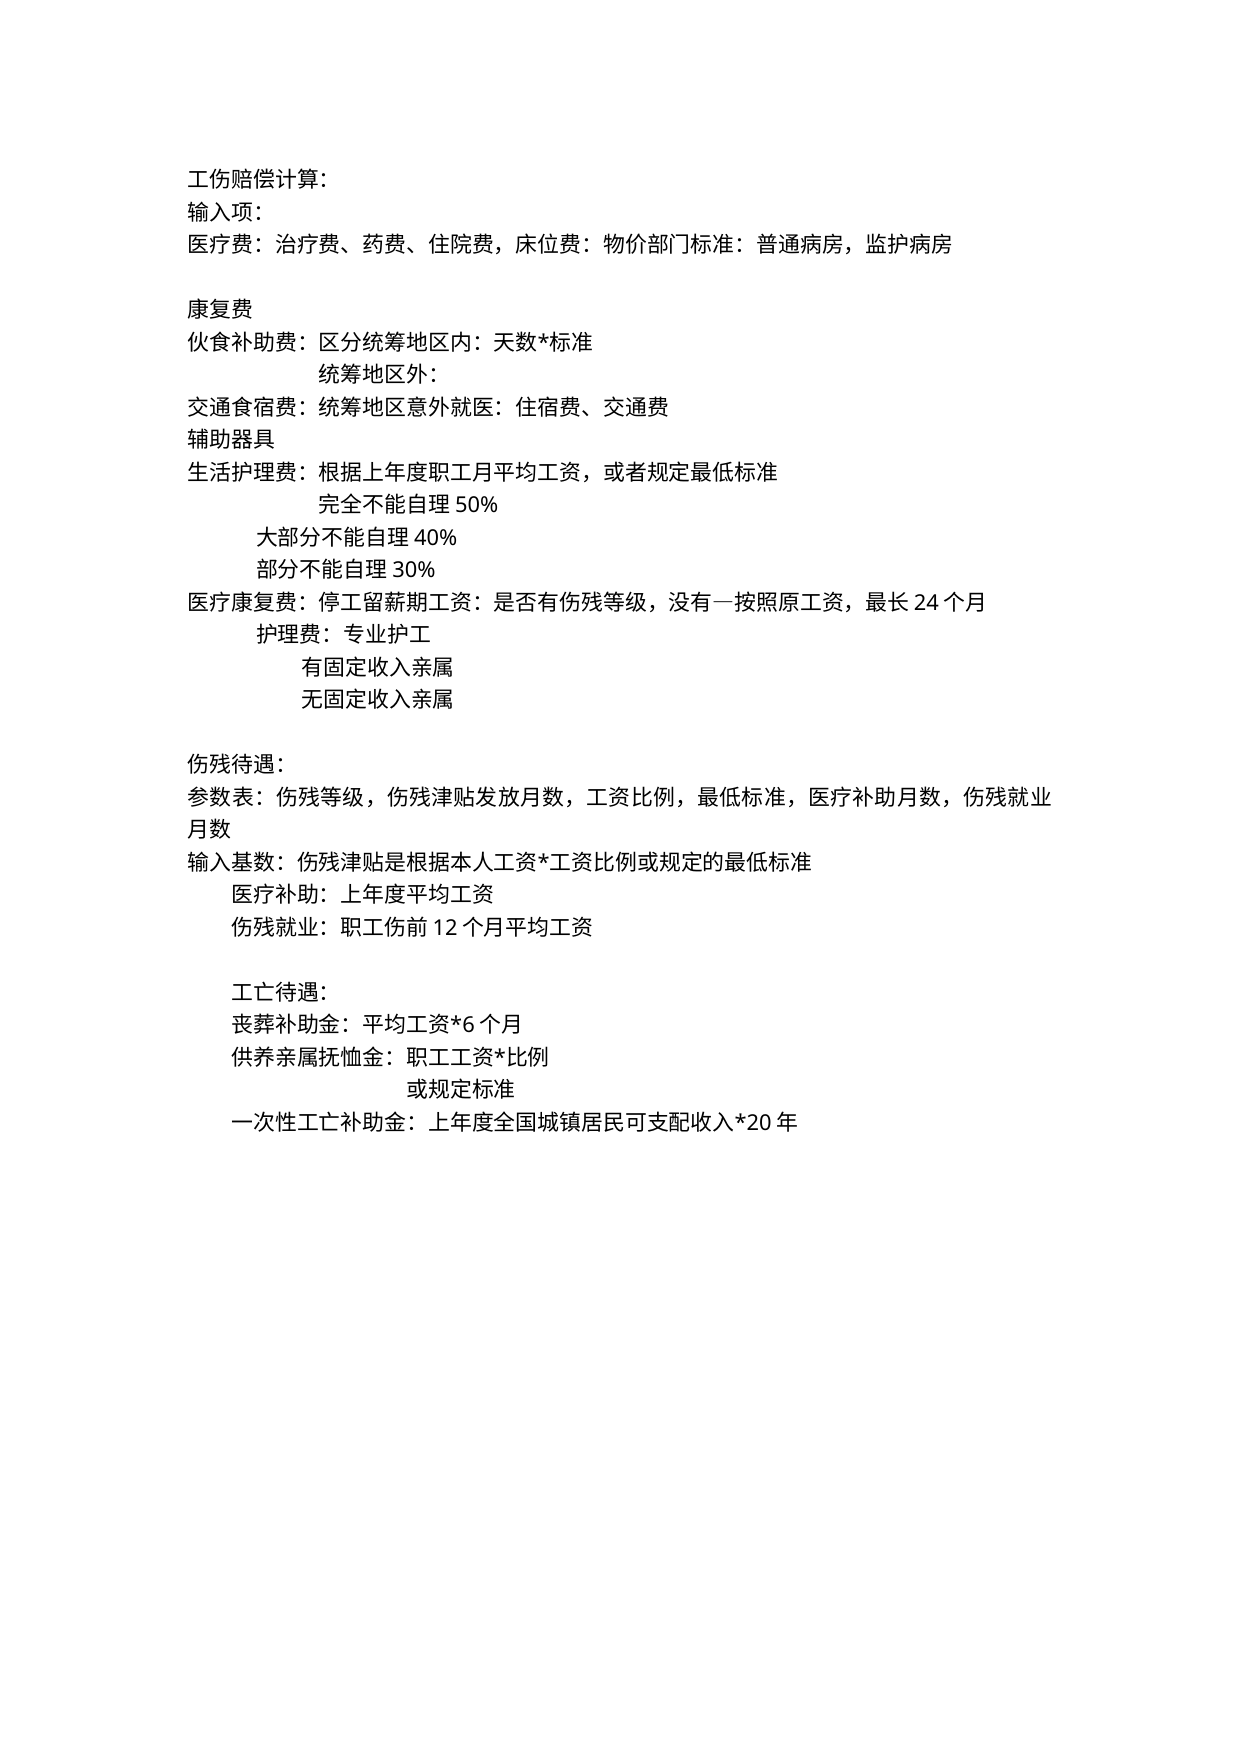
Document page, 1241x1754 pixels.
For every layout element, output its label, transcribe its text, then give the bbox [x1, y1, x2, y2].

text 大部分不能自理 40% [187, 519, 1053, 552]
text 工亡待遇： [187, 974, 1053, 1007]
text 伤残就业：职工伤前12个月平均工资 [187, 909, 1053, 942]
text 医疗补助：上年度平均工资 [187, 877, 1053, 909]
text 交通食宿费：统筹地区意外就医：住宿费、交通费 [187, 389, 1053, 422]
text 有固定收入亲属 [187, 649, 1053, 682]
text 输入项： [187, 194, 1053, 227]
text 康复费 [187, 292, 1053, 324]
text 医疗费：治疗费、药费、住院费，床位费：物价部门标准：普通病房，监护病房 [187, 227, 1053, 259]
text 伙食补助费：区分统筹地区内：天数*标准 [187, 324, 1053, 357]
text 完全不能自理 50% [187, 487, 1053, 519]
text 参数表：伤残等级，伤残津贴发放月数，工资比例，最低标准，医疗补助月数，伤残就业月数 [187, 779, 1053, 844]
text 供养亲属抚恤金：职工工资*比例 [187, 1039, 1053, 1072]
text 一次性工亡补助金：上年度全国城镇居民可支配收入*20年 [187, 1104, 1053, 1137]
text 统筹地区外： [187, 357, 1053, 389]
text 工伤赔偿计算： [187, 162, 1053, 194]
text 医疗康复费：停工留薪期工资：是否有伤残等级，没有—按照原工资，最长24个月 [187, 584, 1053, 617]
text 输入基数：伤残津贴是根据本人工资*工资比例或规定的最低标准 [187, 844, 1053, 877]
text 护理费：专业护工 [187, 617, 1053, 649]
text 辅助器具 [187, 422, 1053, 454]
text 丧葬补助金：平均工资*6个月 [187, 1007, 1053, 1039]
text 无固定收入亲属 [187, 682, 1053, 714]
text 部分不能自理 30% [187, 552, 1053, 584]
text 伤残待遇： [187, 747, 1053, 779]
text 生活护理费：根据上年度职工月平均工资，或者规定最低标准 [187, 454, 1053, 487]
text 或规定标准 [187, 1072, 1053, 1104]
